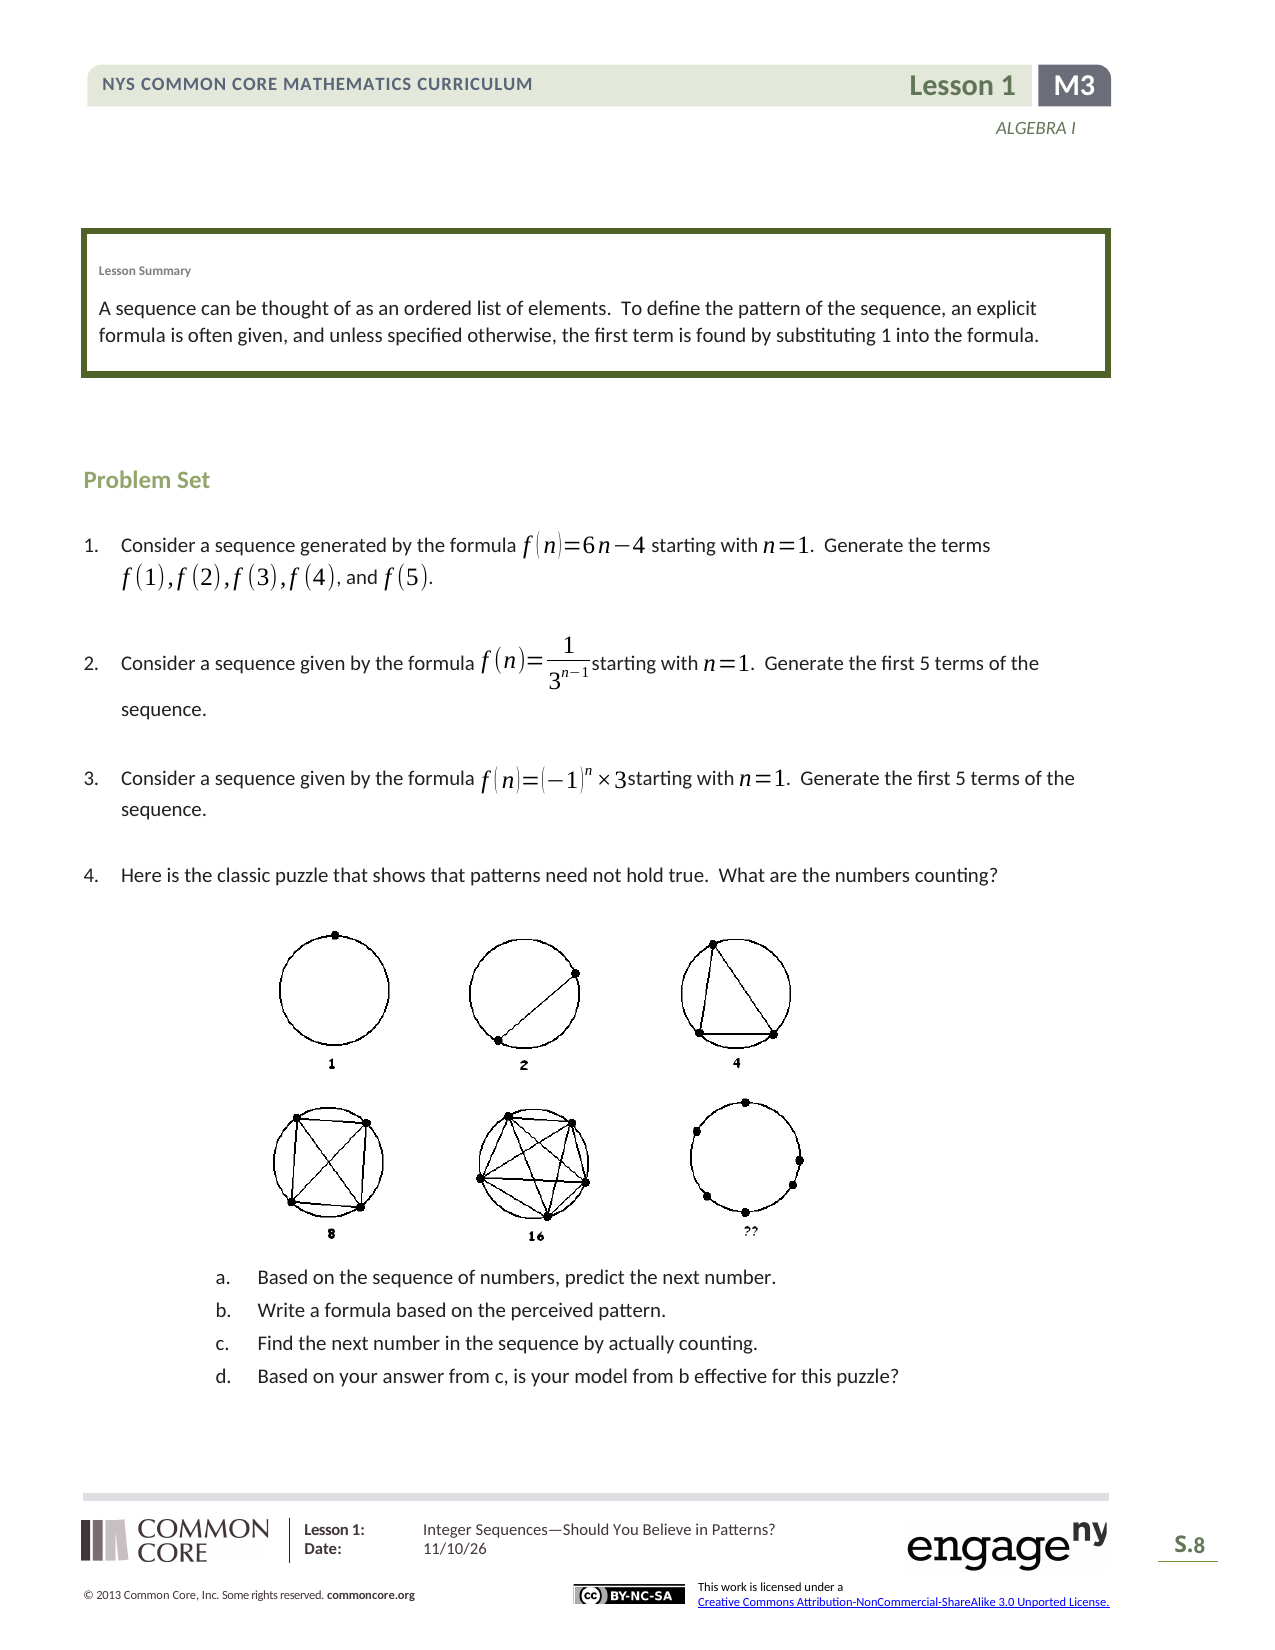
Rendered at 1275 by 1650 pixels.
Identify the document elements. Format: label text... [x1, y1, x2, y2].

list Here is the classic puzzle that shows that patterns need not hold true. What are the numbers counting? [83, 862, 1108, 888]
picture [906, 1518, 1107, 1573]
list Based on your answer from c, is your model from b effective for this puzzle? [215, 1363, 1018, 1389]
picture [81, 1517, 269, 1562]
picture [237, 922, 818, 1257]
list Based on the sequence of numbers, predict the next number. [215, 1264, 1018, 1290]
list Consider a sequence generated by the formula starting with . Generate the terms , and . [83, 530, 1108, 592]
list Write a formula based on the perceived pattern. [215, 1297, 1018, 1323]
picture [572, 1584, 685, 1604]
list Consider a sequence given by the formula starting with . Generate the first 5 terms of the sequence. [83, 762, 1108, 822]
list Find the next number in the sequence by actually counting. [215, 1330, 1018, 1356]
list Consider a sequence given by the formula starting with . Generate the first 5 terms of the sequence. [83, 632, 1108, 721]
text Problem Set [83, 465, 1108, 494]
